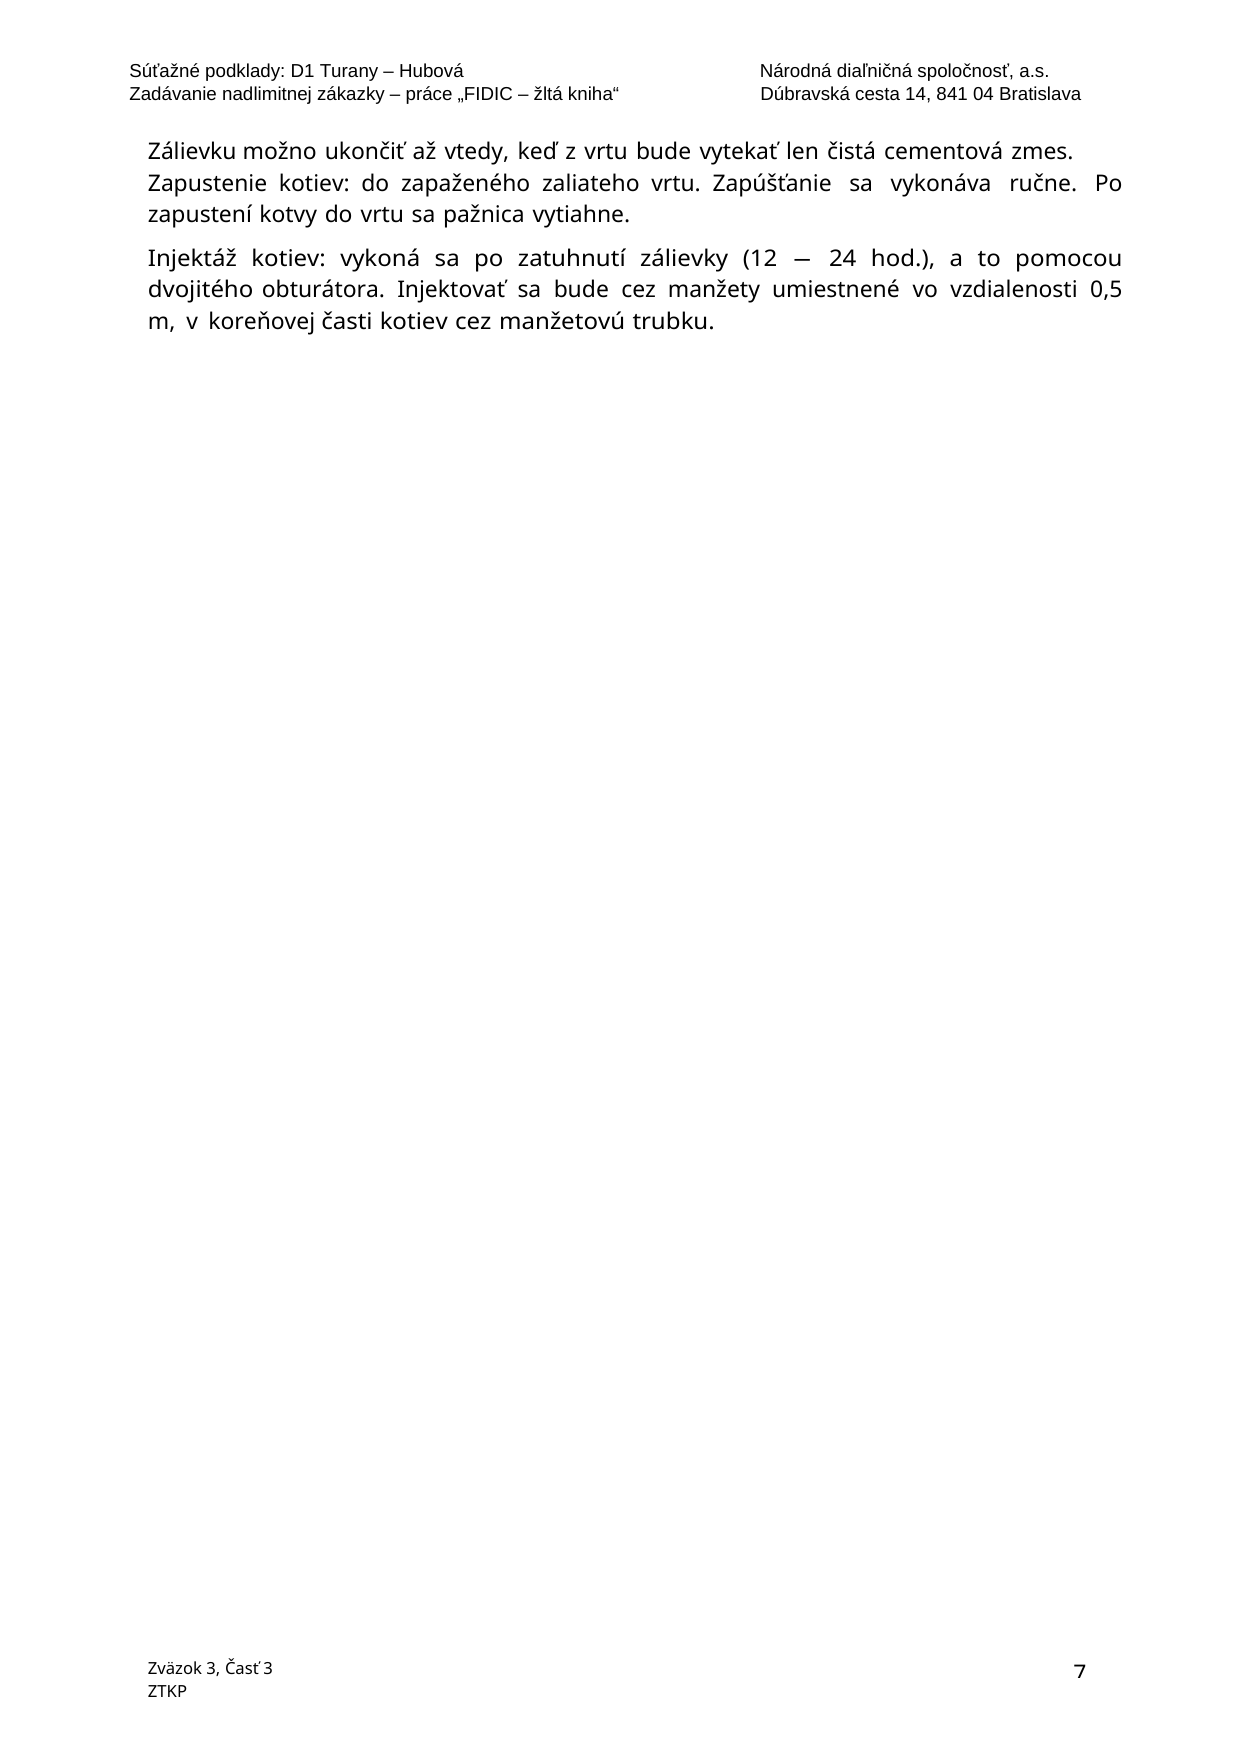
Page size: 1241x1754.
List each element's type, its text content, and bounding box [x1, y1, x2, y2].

text Zapustenie kotiev: do zapaženého zaliateho vrtu. Zapúšťanie sa vykonáva ručne. Po zapustení kotvy do vrtu sa pažnica vytiahne. [148, 167, 1123, 229]
text Injektáž kotiev: vykoná sa po zatuhnutí zálievky (12 – 24 hod.), a to pomocou dvojitého obturátora. Injektovať sa bude cez manžety umiestnené vo vzdialenosti 0,5 m, v koreňovej časti kotiev cez manžetovú trubku. [148, 242, 1123, 336]
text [148, 135, 1123, 166]
